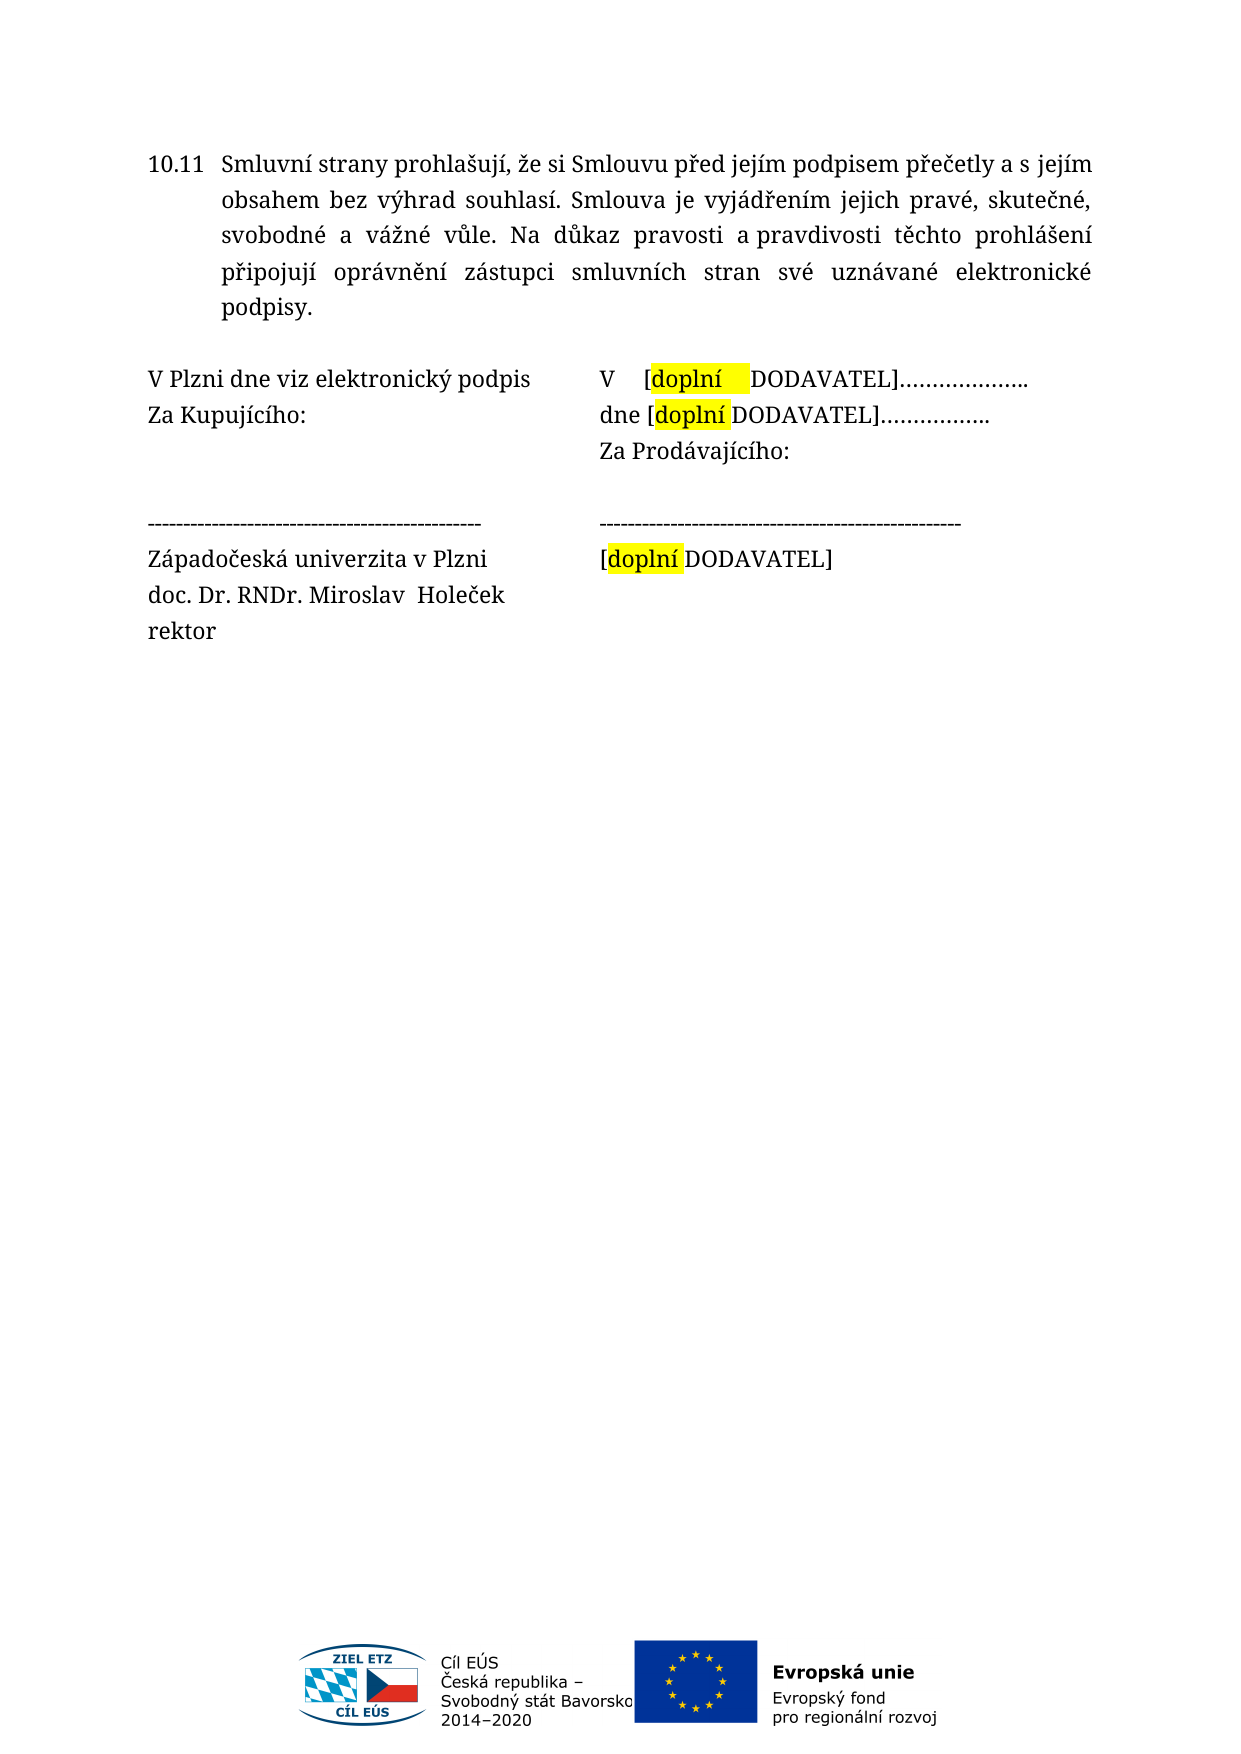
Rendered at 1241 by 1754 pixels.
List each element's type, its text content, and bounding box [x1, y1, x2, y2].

picture [298, 1638, 942, 1726]
text 10.11 Smluvní strany prohlašují, že si Smlouvu před jejím podpisem přečetly a s jejím obsahem bez výhrad souhlasí. Smlouva je vyjádřením jejich pravé, skutečné, svobodné a vážné vůle. Na důkaz pravosti a pravdivosti těchto prohlášení připojují oprávnění zástupci smluvních stran své uznávané elektronické podpisy. [148, 148, 1093, 323]
table_header V [doplní DODAVATEL]……………….. dne [doplní DODAVATEL]…………….. Za Prodávajícího: --------------------------------------------------- [doplní DODAVATEL] [588, 363, 1040, 686]
table_header V Plzni dne viz elektronický podpis Za Kupujícího: ----------------------------------------------- Západočeská univerzita v Plzni doc. Dr. RNDr. Miroslav Holeček rektor [136, 363, 588, 686]
